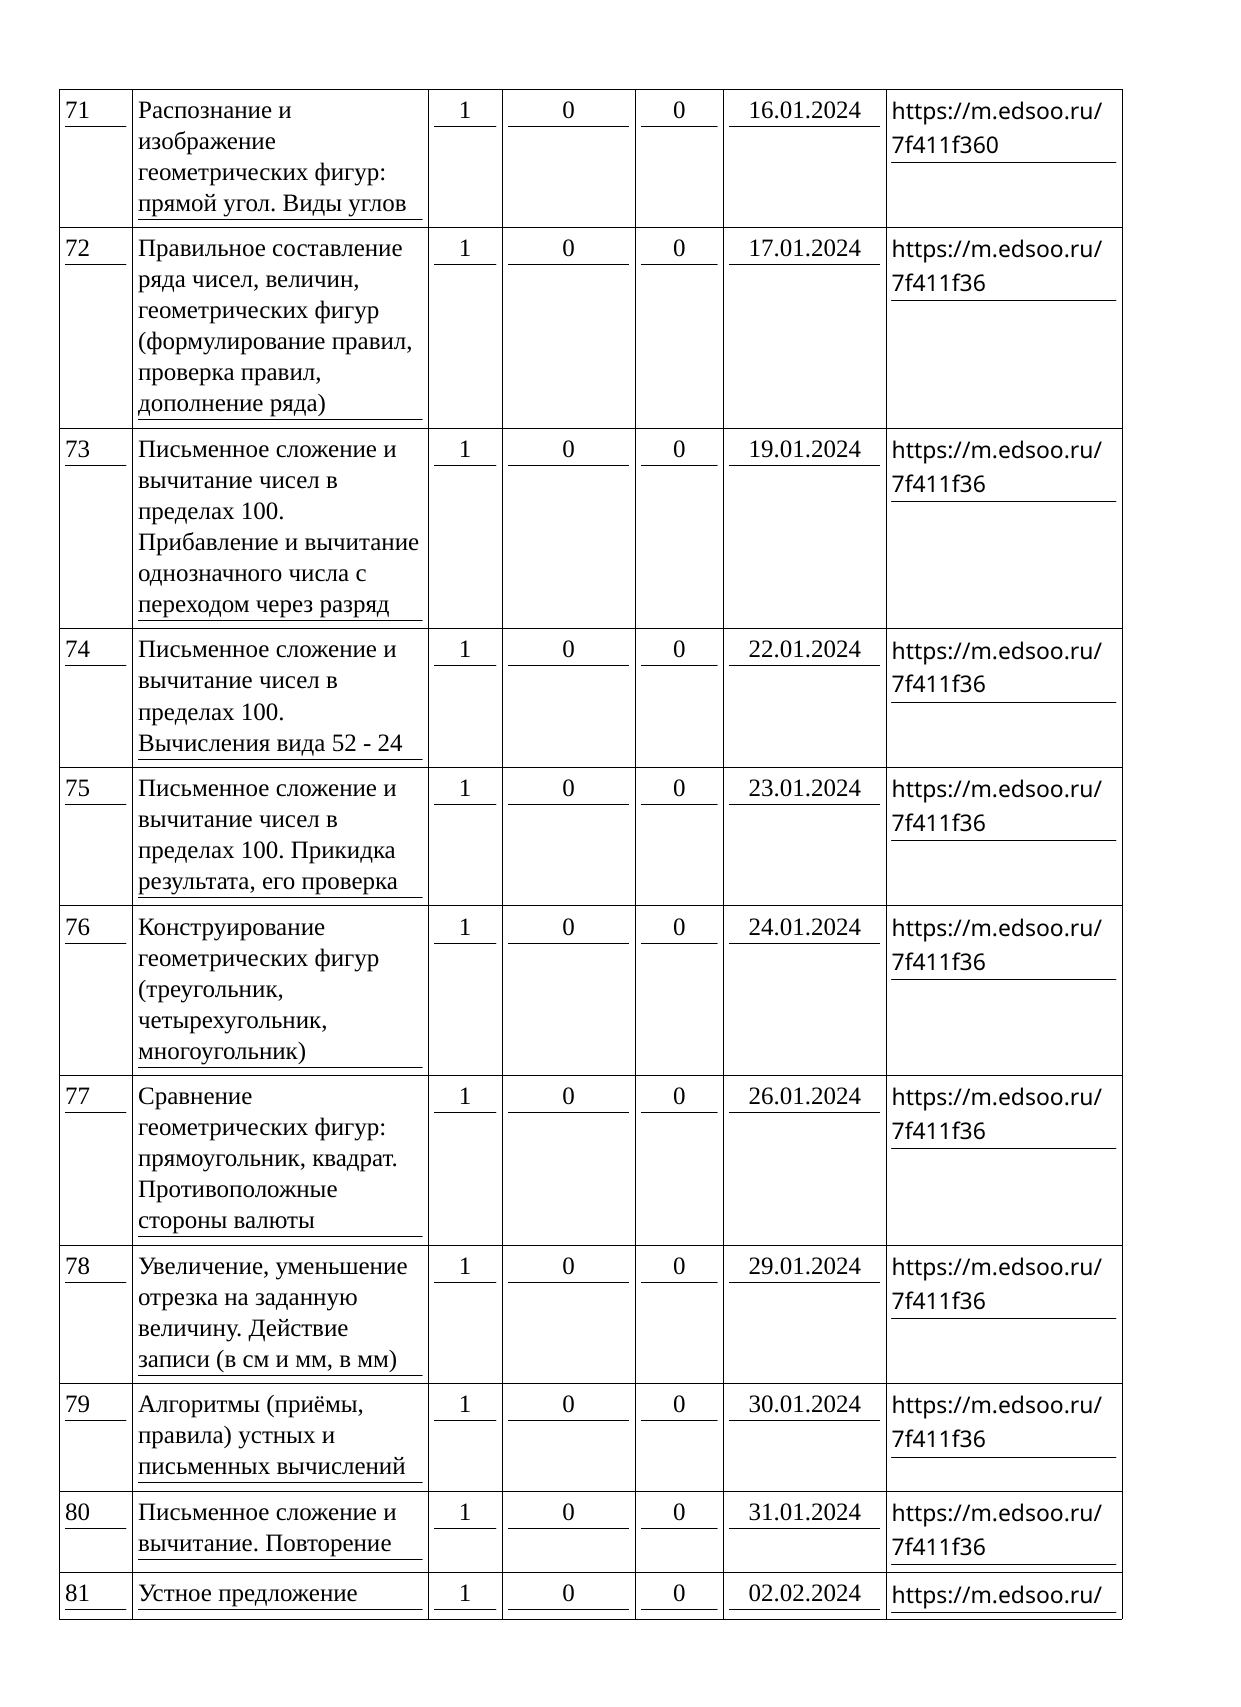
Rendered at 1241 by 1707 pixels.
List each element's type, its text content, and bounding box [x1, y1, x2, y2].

table_cell 0 [503, 228, 635, 428]
table_cell Правильное составление ряда чисел, величин, геометрических фигур (формулирование правил, проверка правил, дополнение ряда) [133, 228, 428, 428]
table_cell 0 [503, 1246, 635, 1383]
table_cell Сравнение геометрических фигур: прямоугольник, квадрат. Противоположные стороны валюты [133, 1076, 428, 1244]
table_cell 81 [60, 1573, 132, 1619]
table_cell Алгоритмы (приёмы, правила) устных и письменных вычислений [133, 1384, 428, 1491]
table_cell 0 [636, 629, 723, 767]
table_cell https://m.edsoo.ru/7f411f36 [887, 228, 1122, 428]
table_cell Письменное сложение и вычитание чисел в пределах 100. Прикидка результата, его проверка [133, 768, 428, 905]
table_cell https://m.edsoo.ru/7f411f36 [887, 1384, 1122, 1491]
table_cell 0 [503, 1492, 635, 1572]
table_cell Распознание и изображение геометрических фигур: прямой угол. Виды углов [133, 90, 428, 227]
table_cell 78 [60, 1246, 132, 1383]
table_cell 30.01.2024 [724, 1384, 886, 1491]
table_cell 0 [636, 1246, 723, 1383]
table_cell https://m.edsoo.ru/7f411f36 [887, 629, 1122, 767]
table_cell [133, 1573, 428, 1619]
table_cell Письменное сложение и вычитание чисел в пределах 100. Прибавление и вычитание однозначного числа с переходом через разряд [133, 429, 428, 628]
table_cell 17.01.2024 [724, 228, 886, 428]
table_cell 1 [429, 228, 502, 428]
table_cell https://m.edsoo.ru/7f411f36 [887, 429, 1122, 628]
table_cell 26.01.2024 [724, 1076, 886, 1244]
table_cell 0 [503, 906, 635, 1075]
table_cell 23.01.2024 [724, 768, 886, 905]
table_cell 0 [503, 629, 635, 767]
table_cell 0 [503, 1384, 635, 1491]
table_cell 0 [636, 228, 723, 428]
table_cell 0 [636, 429, 723, 628]
table_cell 31.01.2024 [724, 1492, 886, 1572]
table_cell 1 [429, 1076, 502, 1244]
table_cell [887, 1573, 1122, 1619]
table_cell 0 [636, 1384, 723, 1491]
table_cell 0 [503, 429, 635, 628]
table_cell Увеличение, уменьшение отрезка на заданную величину. Действие записи (в см и мм, в мм) [133, 1246, 428, 1383]
table_cell 1 [429, 1246, 502, 1383]
table_cell 0 [503, 1076, 635, 1244]
table_cell 0 [636, 768, 723, 905]
table_cell 1 [429, 1573, 502, 1619]
table_cell https://m.edsoo.ru/7f411f36 [887, 768, 1122, 905]
table_cell 29.01.2024 [724, 1246, 886, 1383]
table_cell 75 [60, 768, 132, 905]
table_cell 1 [429, 1492, 502, 1572]
table_cell 77 [60, 1076, 132, 1244]
table_cell 1 [429, 768, 502, 905]
table_cell https://m.edsoo.ru/7f411f360 [887, 90, 1122, 227]
table_cell https://m.edsoo.ru/7f411f36 [887, 1246, 1122, 1383]
table_cell 1 [429, 1384, 502, 1491]
table_cell 71 [60, 90, 132, 227]
table_cell Письменное сложение и вычитание чисел в пределах 100. Вычисления вида 52 - 24 [133, 629, 428, 767]
table_cell 0 [503, 1573, 635, 1619]
table_cell 1 [429, 906, 502, 1075]
table_cell 79 [60, 1384, 132, 1491]
table_cell 76 [60, 906, 132, 1075]
table_cell 24.01.2024 [724, 906, 886, 1075]
table_cell 0 [636, 1573, 723, 1619]
table_cell 0 [503, 90, 635, 227]
table_cell 02.02.2024 [724, 1573, 886, 1619]
table_cell https://m.edsoo.ru/7f411f36 [887, 1076, 1122, 1244]
table_cell 80 [60, 1492, 132, 1572]
table_cell 72 [60, 228, 132, 428]
table_cell 0 [636, 1492, 723, 1572]
table_cell https://m.edsoo.ru/7f411f36 [887, 906, 1122, 1075]
table_cell Конструирование геометрических фигур (треугольник, четырехугольник, многоугольник) [133, 906, 428, 1075]
table_cell Письменное сложение и вычитание. Повторение [133, 1492, 428, 1572]
table_cell 22.01.2024 [724, 629, 886, 767]
table_cell 1 [429, 629, 502, 767]
table_cell 74 [60, 629, 132, 767]
table_cell 0 [636, 1076, 723, 1244]
table_cell 0 [503, 768, 635, 905]
table_cell 19.01.2024 [724, 429, 886, 628]
table_cell 16.01.2024 [724, 90, 886, 227]
table_cell 0 [636, 906, 723, 1075]
table_cell 73 [60, 429, 132, 628]
table_cell 1 [429, 90, 502, 227]
table_cell 0 [636, 90, 723, 227]
table_cell 1 [429, 429, 502, 628]
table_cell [887, 1492, 1122, 1572]
